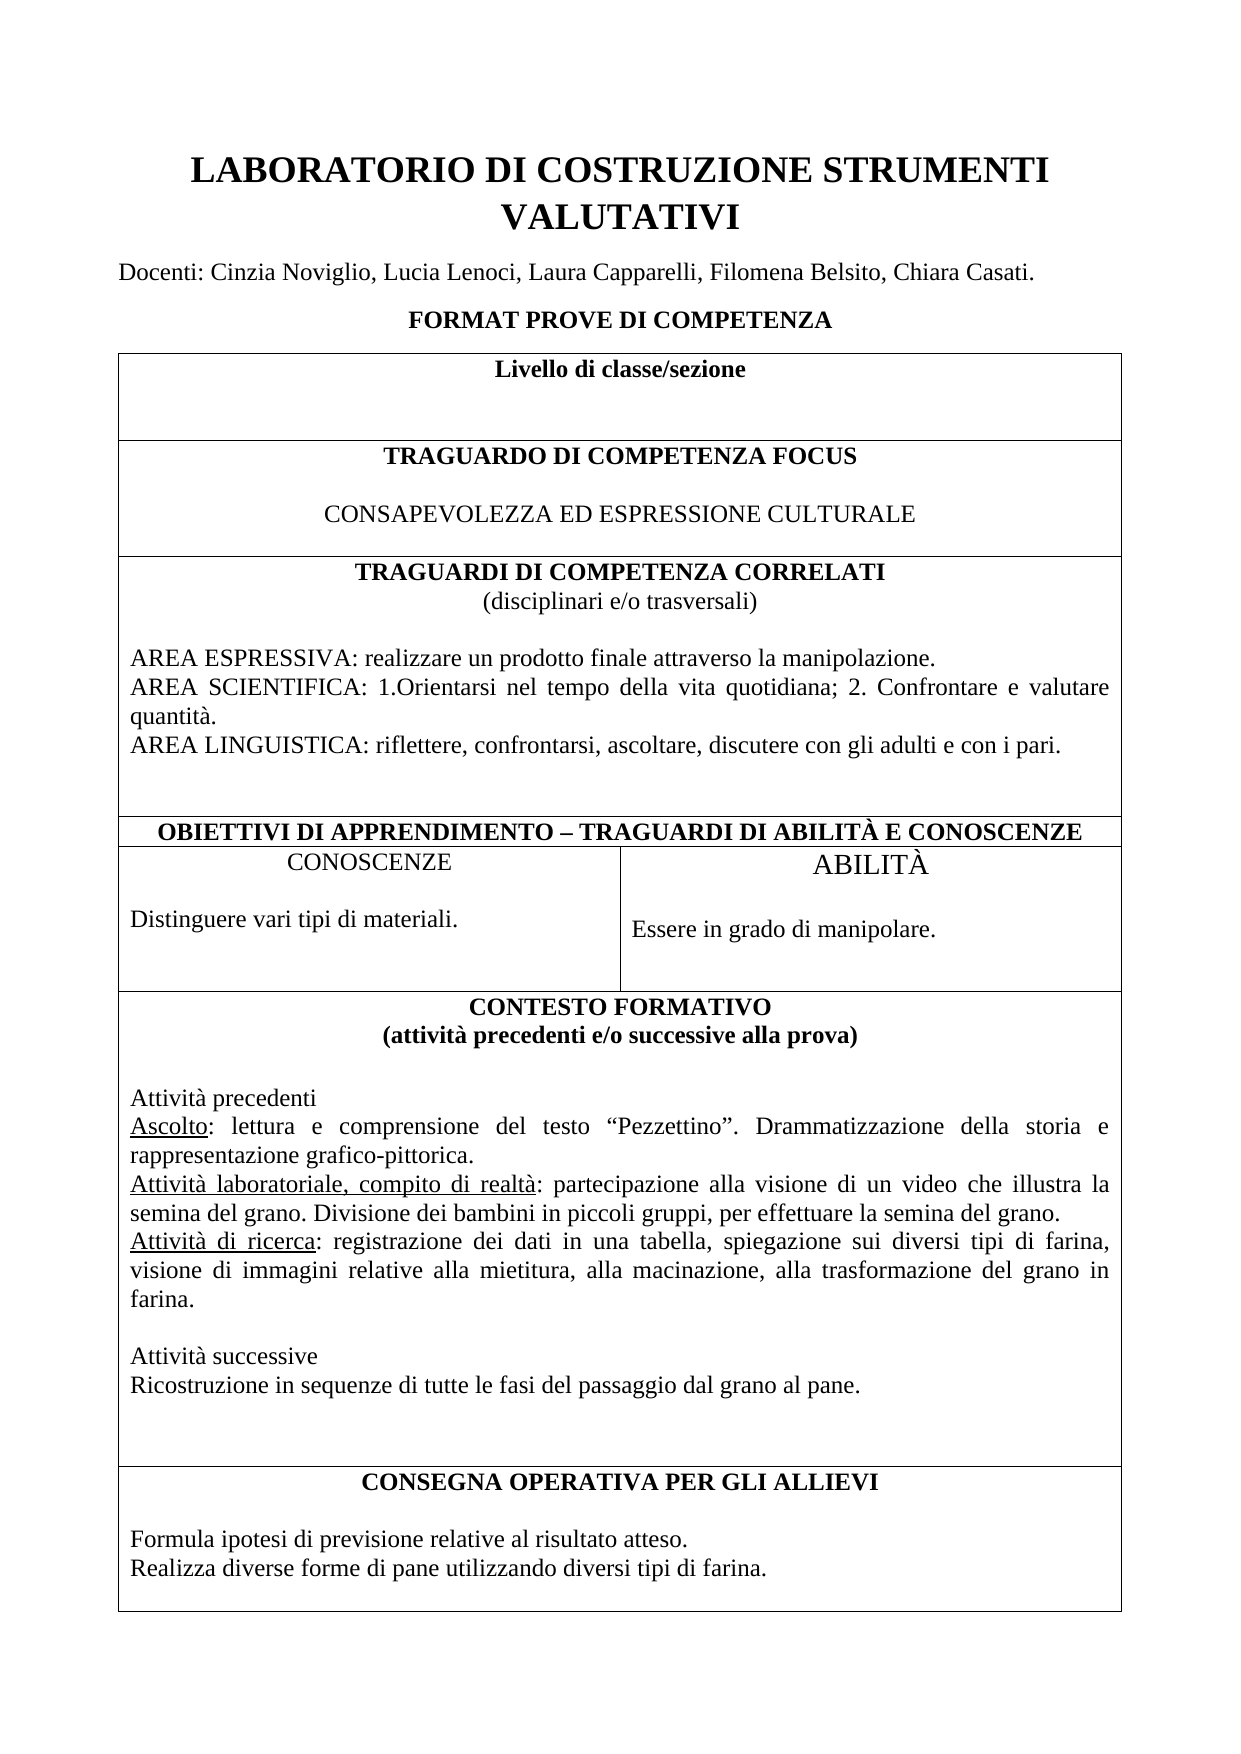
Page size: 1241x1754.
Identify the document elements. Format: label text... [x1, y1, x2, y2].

table_cell TRAGUARDO DI COMPETENZA FOCUS CONSAPEVOLEZZA ED ESPRESSIONE CULTURALE [119, 441, 1121, 556]
table_cell ABILITÀ Essere in grado di manipolare. [621, 847, 1121, 991]
text LABORATORIO DI COSTRUZIONE STRUMENTI VALUTATIVI [118, 148, 1122, 237]
table_cell TRAGUARDI DI COMPETENZA CORRELATI (disciplinari e/o trasversali) AREA ESPRESSIVA: realizzare un prodotto finale attraverso la manipolazione. AREA SCIENTIFICA: 1.Orientarsi nel tempo della vita quotidiana; 2. Confrontare e valutare quantità. AREA LINGUISTICA: riflettere, confrontarsi, ascoltare, discutere con gli adulti e con i pari. [119, 557, 1121, 816]
table_cell CONSEGNA OPERATIVA PER GLI ALLIEVI Formula ipotesi di previsione relative al risultato atteso. Realizza diverse forme di pane utilizzando diversi tipi di farina. [119, 1467, 1121, 1611]
table_header Livello di classe/sezione [119, 354, 1121, 440]
table_cell CONOSCENZE Distinguere vari tipi di materiali. [119, 847, 620, 991]
table_cell OBIETTIVI DI APPRENDIMENTO – TRAGUARDI DI ABILITÀ E CONOSCENZE [119, 817, 1121, 846]
table_cell CONTESTO FORMATIVO (attività precedenti e/o successive alla prova) Attività precedenti Ascolto: lettura e comprensione del testo “Pezzettino”. Drammatizzazione della storia e rappresentazione grafico-pittorica. Attività laboratoriale, compito di realtà: partecipazione alla visione di un video che illustra la semina del grano. Divisione dei bambini in piccoli gruppi, per effettuare la semina del grano. Attività di ricerca: registrazione dei dati in una tabella, spiegazione sui diversi tipi di farina, visione di immagini relative alla mietitura, alla macinazione, alla trasformazione del grano in farina. Attività successive Ricostruzione in sequenze di tutte le fasi del passaggio dal grano al pane. [119, 992, 1121, 1466]
text Docenti: Cinzia Noviglio, Lucia Lenoci, Laura Capparelli, Filomena Belsito, Chiara Casati. [118, 257, 1122, 286]
text FORMAT PROVE DI COMPETENZA [118, 305, 1122, 334]
